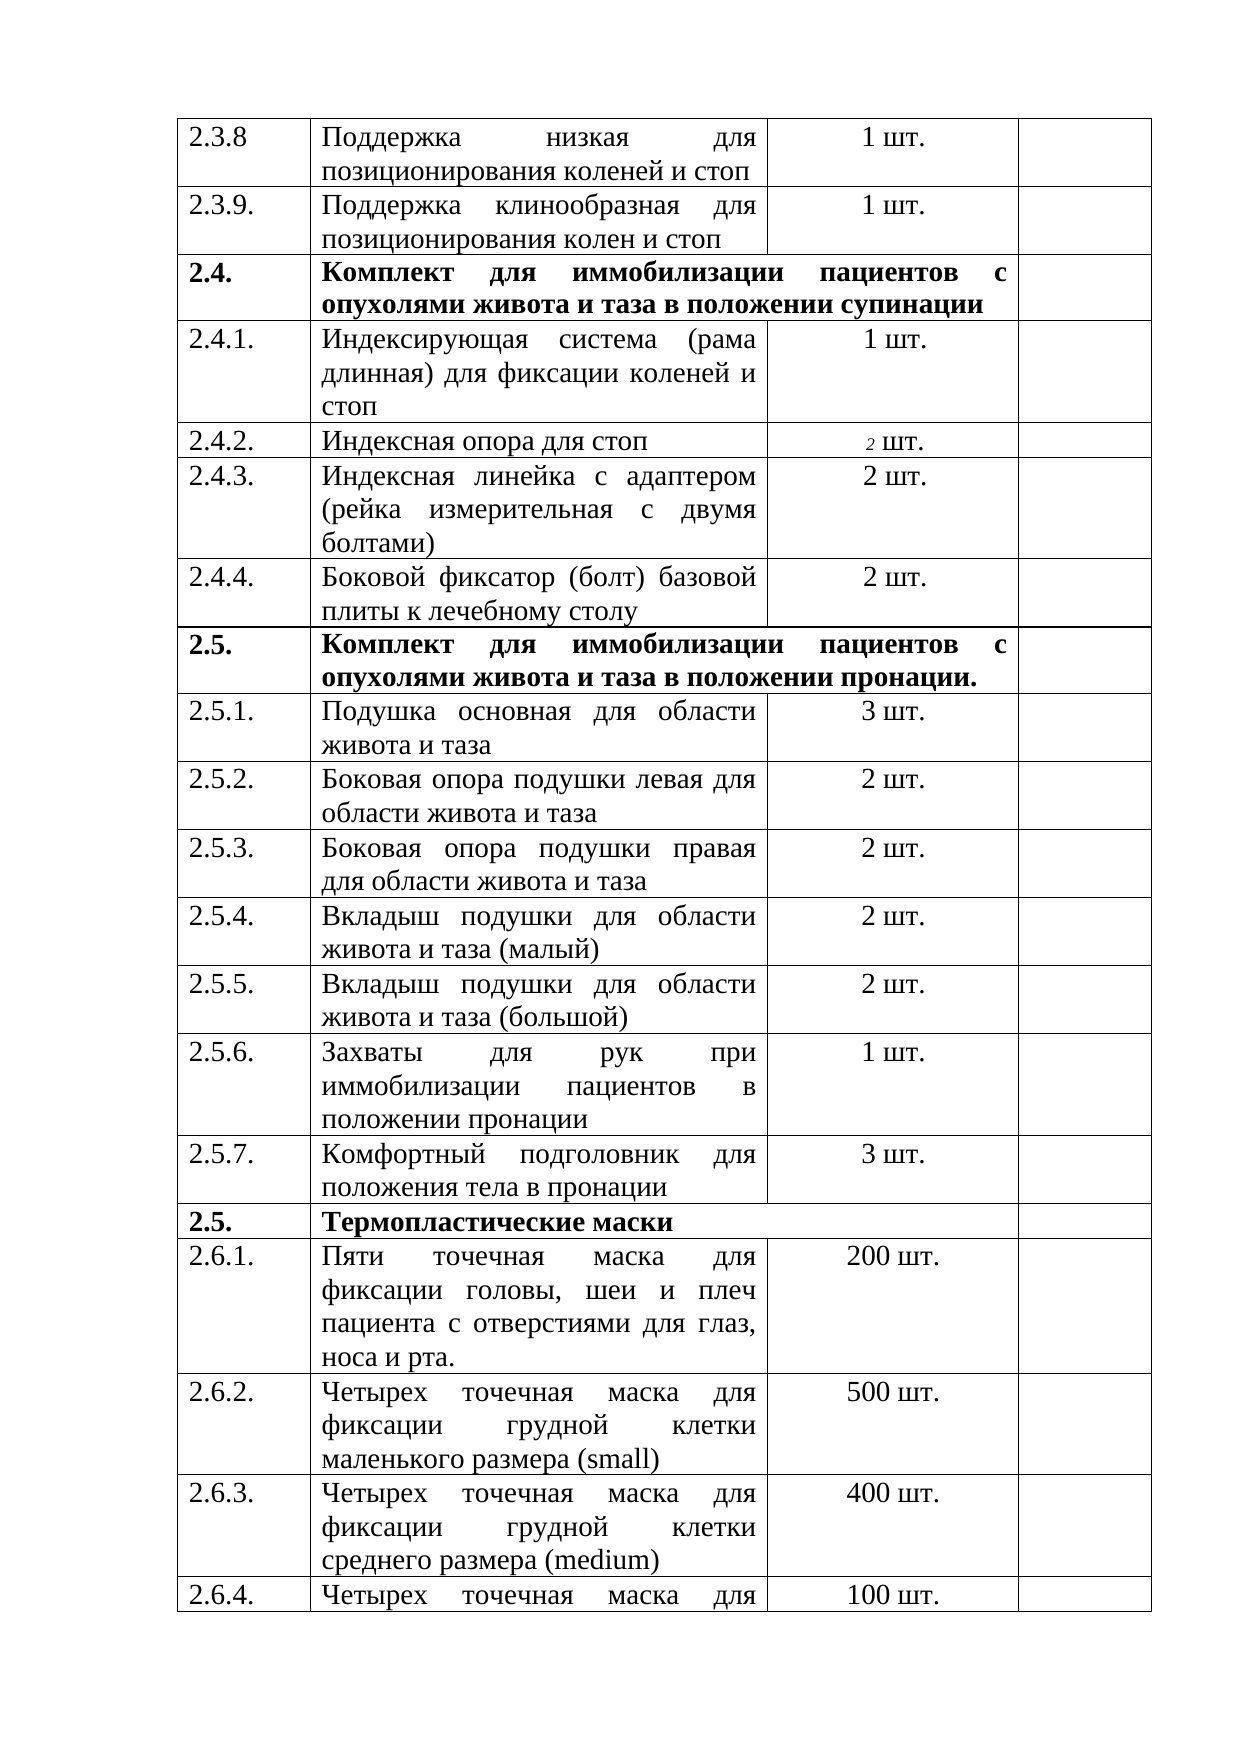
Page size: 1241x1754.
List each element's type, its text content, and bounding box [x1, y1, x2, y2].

table_cell 2 шт. [768, 559, 1018, 626]
table_cell 2.5.7. [178, 1136, 310, 1203]
table_cell Боковой фиксатор (болт) базовой плиты к лечебному столу [311, 559, 767, 626]
table_cell Вкладыш подушки для области живота и таза (малый) [311, 898, 767, 965]
table_cell Термопластические маски [311, 1204, 1018, 1237]
table_cell 2.5.1. [178, 694, 310, 761]
table_cell [1019, 1204, 1151, 1237]
table_cell [1019, 830, 1151, 897]
table_cell [1019, 694, 1151, 761]
table_cell 2.3.9. [178, 187, 310, 254]
table_cell Комфортный подголовник для положения тела в пронации [311, 1136, 767, 1203]
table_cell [311, 1577, 767, 1611]
table_cell 2 шт. [768, 898, 1018, 965]
table_cell Боковая опора подушки левая для области живота и таза [311, 762, 767, 829]
table_cell [1019, 559, 1151, 626]
table_cell 2.4.3. [178, 458, 310, 558]
table_cell 2.6.4. [178, 1577, 310, 1611]
table_cell 1 шт. [768, 187, 1018, 254]
table_cell Вкладыш подушки для области живота и таза (большой) [311, 966, 767, 1033]
table_cell 2.4. [178, 255, 310, 320]
table_cell Поддержка клинообразная для позиционирования колен и стоп [311, 187, 767, 254]
table_cell [1019, 1577, 1151, 1611]
table_cell 2 шт. [768, 458, 1018, 558]
table_cell 100 шт. [768, 1577, 1018, 1611]
table_cell [1019, 898, 1151, 965]
table_cell [1019, 1475, 1151, 1576]
table_cell 2.5.6. [178, 1034, 310, 1135]
table_cell Поддержка низкая для позиционирования коленей и стоп [311, 119, 767, 186]
table_cell Боковая опора подушки правая для области живота и таза [311, 830, 767, 897]
table_cell 3 шт. [768, 1136, 1018, 1203]
table_cell 2 шт. [768, 762, 1018, 829]
table_cell Захваты для рук при иммобилизации пациентов в положении пронации [311, 1034, 767, 1135]
table_cell Индексная линейка с адаптером (рейка измерительная с двумя болтами) [311, 458, 767, 558]
table_cell [1019, 762, 1151, 829]
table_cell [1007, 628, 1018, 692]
table_cell Пяти точечная маска для фиксации головы, шеи и плеч пациента с отверстиями для глаз, носа и рта. [311, 1239, 767, 1373]
table_cell 2.3.8 [178, 119, 310, 186]
table_cell [1019, 458, 1151, 558]
table_cell 2.5.5. [178, 966, 310, 1033]
table_cell Четырех точечная маска для фиксации грудной клетки маленького размера (small) [311, 1374, 767, 1474]
table_cell [1019, 1136, 1151, 1203]
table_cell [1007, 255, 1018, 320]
table_cell [1019, 1034, 1151, 1135]
table_cell Подушка основная для области живота и таза [311, 694, 767, 761]
table_cell 2.6.3. [178, 1475, 310, 1576]
table_cell 2.6.2. [178, 1374, 310, 1474]
table_cell [1019, 1239, 1151, 1373]
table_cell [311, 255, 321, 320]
table_cell 3 шт. [768, 694, 1018, 761]
table_cell 2.4.4. [178, 559, 310, 626]
table_cell 2.4.1. [178, 321, 310, 422]
table_cell [1019, 1374, 1151, 1474]
table_cell [1019, 321, 1151, 422]
table_cell Четырех точечная маска для фиксации грудной клетки среднего размера (medium) [311, 1475, 767, 1576]
table_cell 2.5.2. [178, 762, 310, 829]
table_cell 1 шт. [768, 1034, 1018, 1135]
table_cell 200 шт. [768, 1239, 1018, 1373]
table_cell [1019, 966, 1151, 1033]
table_cell 400 шт. [768, 1475, 1018, 1576]
table_cell [1019, 255, 1151, 320]
table_cell 1 шт. [768, 119, 1018, 186]
table_cell 2.5. [178, 628, 310, 692]
table_cell 2 шт. [768, 830, 1018, 897]
table_cell [1019, 628, 1151, 692]
table_cell 2.5.3. [178, 830, 310, 897]
table_cell Индексирующая система (рама длинная) для фиксации коленей и стоп [311, 321, 767, 422]
table_cell Индексная опора для стоп [311, 423, 767, 457]
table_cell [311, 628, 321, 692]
table_cell 2 шт. [768, 966, 1018, 1033]
table_cell [1019, 187, 1151, 254]
table_cell 2.4.2. [178, 423, 310, 457]
table_cell 2 шт. [768, 423, 1018, 457]
table_cell [1019, 119, 1151, 186]
table_cell 500 шт. [768, 1374, 1018, 1474]
table_cell 1 шт. [768, 321, 1018, 422]
table_cell 2.6.1. [178, 1239, 310, 1373]
table_cell 2.5.4. [178, 898, 310, 965]
table_cell [1019, 423, 1151, 457]
